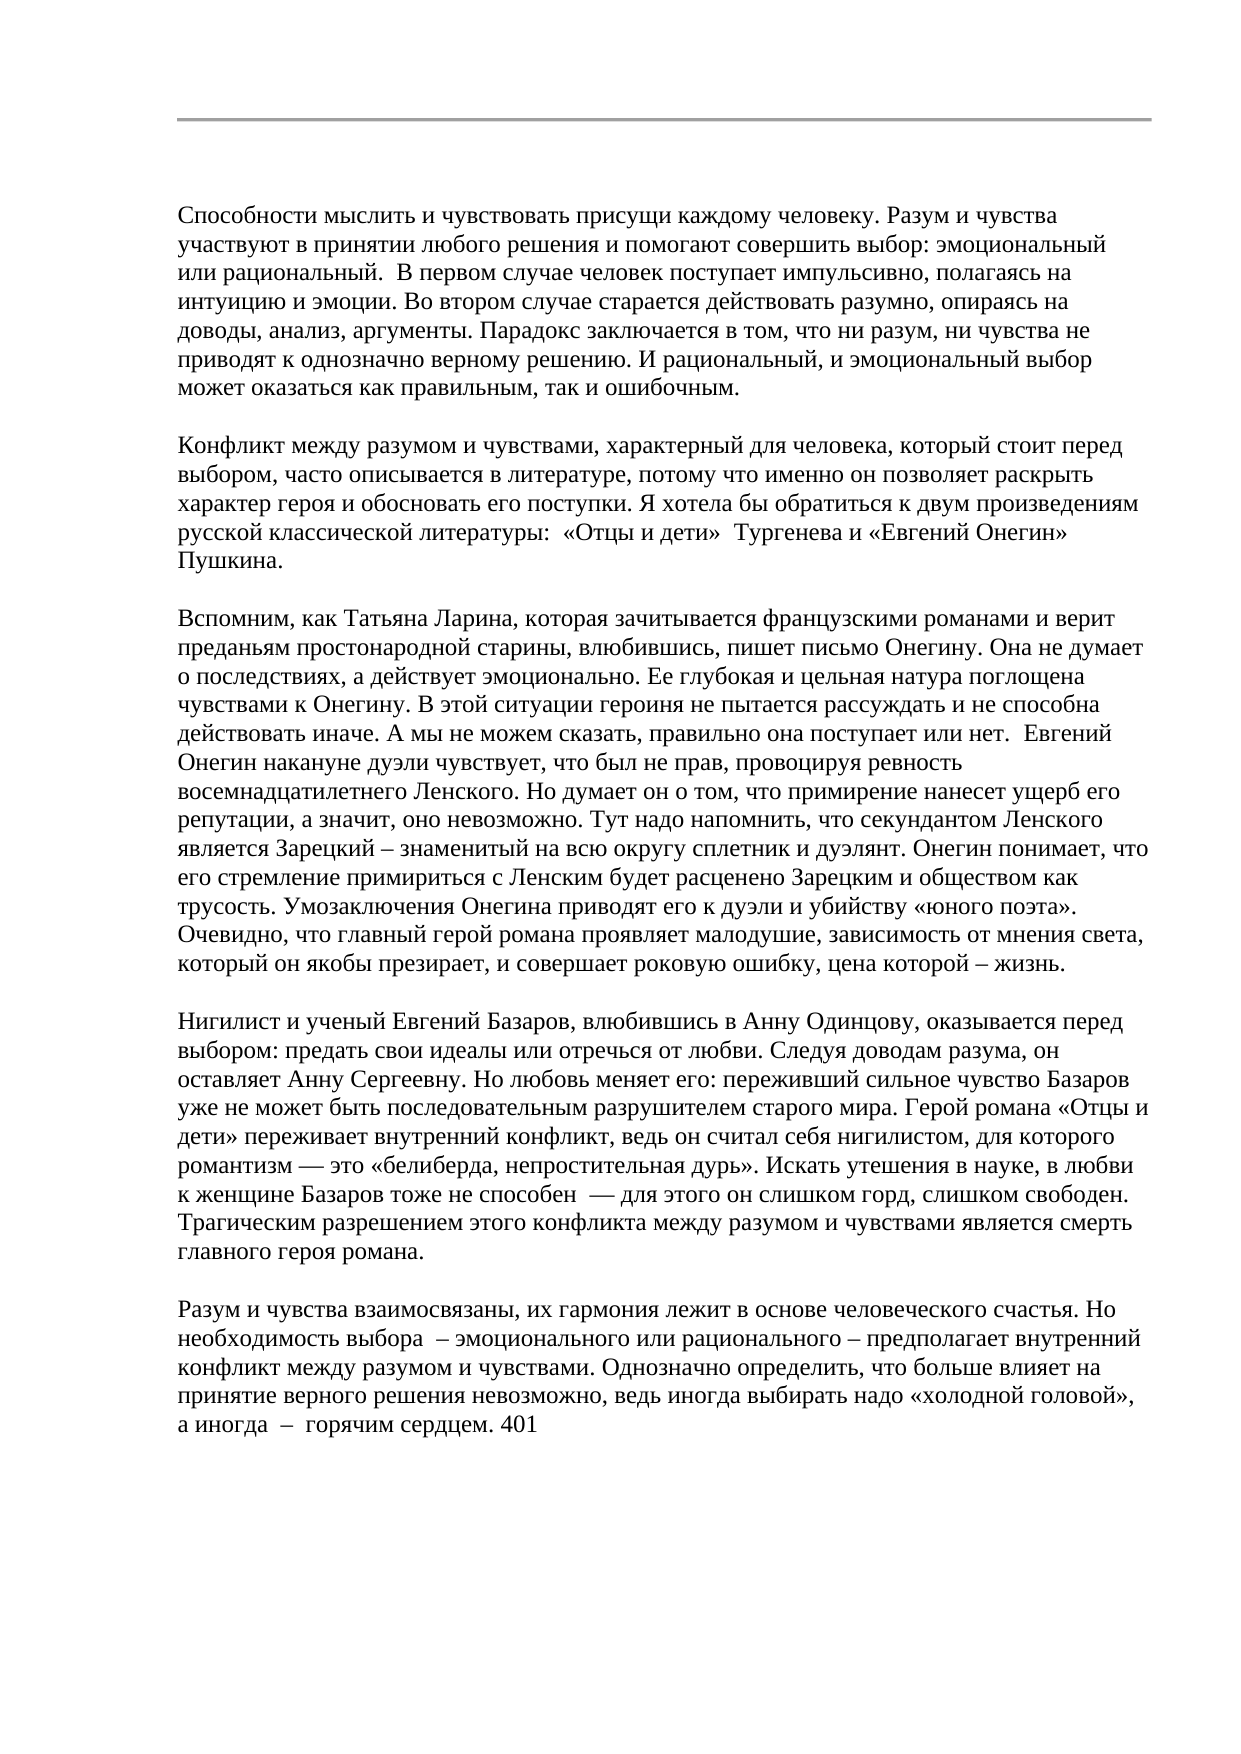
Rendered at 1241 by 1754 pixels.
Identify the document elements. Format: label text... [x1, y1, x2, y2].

text Способности мыслить и чувствовать присущи каждому человеку. Разум и чувства участвуют в принятии любого решения и помогают совершить выбор: эмоциональный или рациональный. В первом случае человек поступает импульсивно, полагаясь на интуицию и эмоции. Во втором случае старается действовать разумно, опираясь на доводы, анализ, аргументы. Парадокс заключается в том, что ни разум, ни чувства не приводят к однозначно верному решению. И рациональный, и эмоциональный выбор может оказаться как правильным, так и ошибочным. [177, 200, 1152, 401]
text Нигилист и ученый Евгений Базаров, влюбившись в Анну Одинцову, оказывается перед выбором: предать свои идеалы или отречься от любви. Следуя доводам разума, он оставляет Анну Сергеевну. Но любовь меняет его: переживший сильное чувство Базаров уже не может быть последовательным разрушителем старого мира. Герой романа «Отцы и дети» переживает внутренний конфликт, ведь он считал себя нигилистом, для которого романтизм — это «белиберда, непростительная дурь». Искать утешения в науке, в любви к женщине Базаров тоже не способен — для этого он слишком горд, слишком свободен. Трагическим разрешением этого конфликта между разумом и чувствами является смерть главного героя романа. [177, 1006, 1152, 1265]
text Разум и чувства взаимосвязаны, их гармония лежит в основе человеческого счастья. Но необходимость выбора – эмоционального или рационального – предполагает внутренний конфликт между разумом и чувствами. Однозначно определить, что больше влияет на принятие верного решения невозможно, ведь иногда выбирать надо «холодной головой», а иногда – горячим сердцем. 401 [177, 1294, 1152, 1438]
text Конфликт между разумом и чувствами, характерный для человека, который стоит перед выбором, часто описывается в литературе, потому что именно он позволяет раскрыть характер героя и обосновать его поступки. Я хотела бы обратиться к двум произведениям русской классической литературы: «Отцы и дети» Тургенева и «Евгений Онегин» Пушкина. [177, 430, 1152, 574]
text Вспомним, как Татьяна Ларина, которая зачитывается французскими романами и верит преданьям простонародной старины, влюбившись, пишет письмо Онегину. Она не думает о последствиях, а действует эмоционально. Ее глубокая и цельная натура поглощена чувствами к Онегину. В этой ситуации героиня не пытается рассуждать и не способна действовать иначе. А мы не можем сказать, правильно она поступает или нет. Евгений Онегин накануне дуэли чувствует, что был не прав, провоцируя ревность восемнадцатилетнего Ленского. Но думает он о том, что примирение нанесет ущерб его репутации, а значит, оно невозможно. Тут надо напомнить, что секундантом Ленского является Зарецкий – знаменитый на всю округу сплетник и дуэлянт. Онегин понимает, что его стремление примириться с Ленским будет расценено Зарецким и обществом как трусость. Умозаключения Онегина приводят его к дуэли и убийству «юного поэта». Очевидно, что главный герой романа проявляет малодушие, зависимость от мнения света, который он якобы презирает, и совершает роковую ошибку, цена которой – жизнь. [177, 603, 1152, 977]
